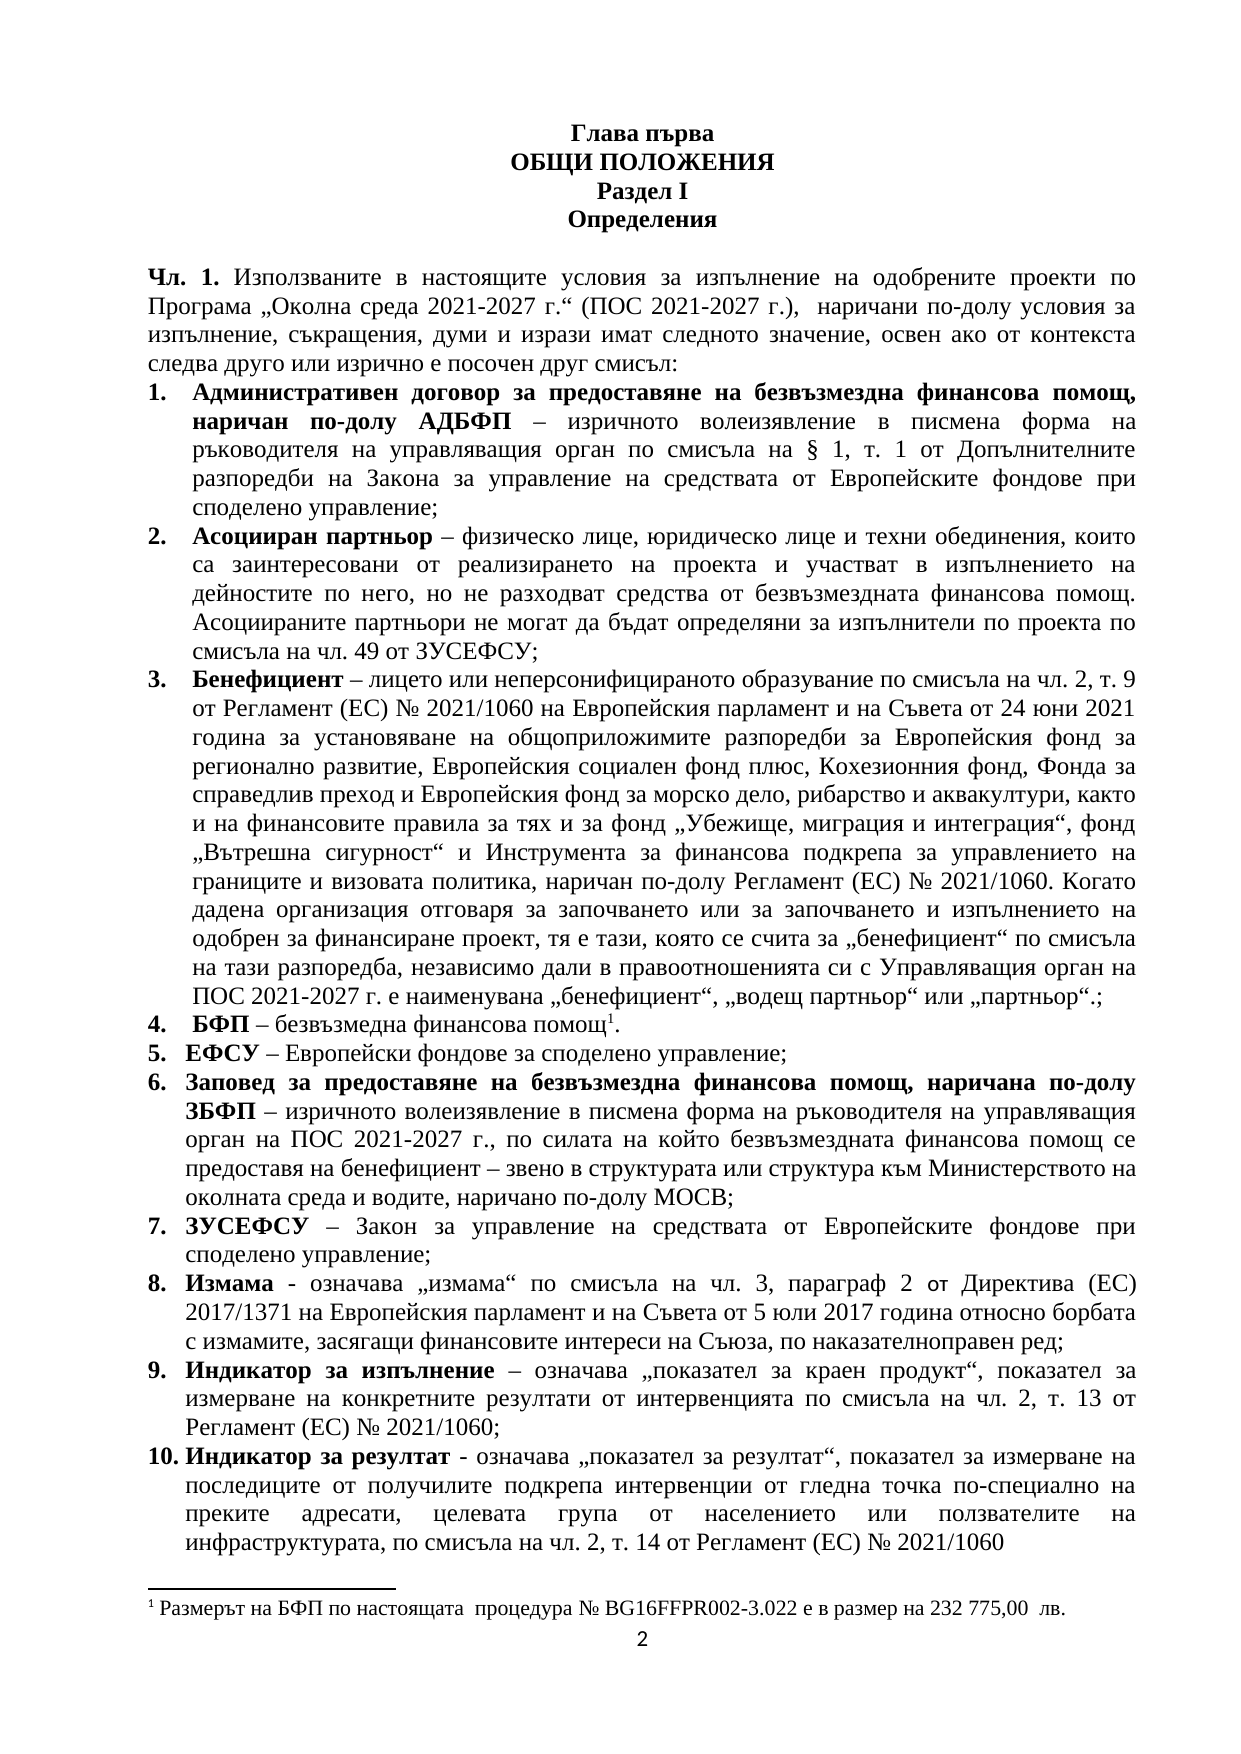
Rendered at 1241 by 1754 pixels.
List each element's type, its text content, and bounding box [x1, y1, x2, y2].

list Административен договор за предоставяне на безвъзмездна финансова помощ, наричан по-долу АДБФП – изричното волеизявление в писмена форма на ръководителя на управляващия орган по смисъла на § 1, т. 1 от Допълнителните разпоредби на Закона за управление на средствата от Европейските фондове при споделено управление; [148, 377, 1137, 521]
list Индикатор за изпълнение – означава „показател за краен продукт“, показател за измерване на конкретните резултати от интервенцията по смисъла на чл. 2, т. 13 от Регламент (ЕС) № 2021/1060; [148, 1355, 1137, 1441]
list Измама - означава „измама“ по смисъла на чл. 3, параграф 2 от Директива (ЕС) 2017/1371 на Европейския парламент и на Съвета от 5 юли 2017 година относно борбата с измамите, засягащи финансовите интереси на Съюза, по наказателноправен ред; [148, 1268, 1137, 1355]
text Раздел I [148, 176, 1137, 204]
text Определения [148, 204, 1137, 233]
list Асоцииран партньор – физическо лице, юридическо лице и техни обединения, които са заинтересовани от реализирането на проекта и участват в изпълнението на дейностите по него, но не разходват средства от безвъзмездната финансова помощ. Асоциираните партньори не могат да бъдат определяни за изпълнители по проекта по смисъла на чл. 49 от ЗУСЕФСУ; [148, 521, 1137, 664]
text ОБЩИ ПОЛОЖЕНИЯ [148, 147, 1137, 176]
list БФП – безвъзмедна финансова помощ. [148, 1009, 1137, 1038]
text Чл. 1. Използваните в настоящите условия за изпълнение на одобрените проекти по Програма „Околна среда 2021-2027 г.“ (ПОС 2021-2027 г.), наричани по-долу условия за изпълнение, съкращения, думи и изрази имат следното значение, освен ако от контекста следва друго или изрично е посочен друг смисъл: [148, 262, 1137, 377]
list Индикатор за резултат - означава „показател за резултат“, показател за измерване на последиците от получилите подкрепа интервенции от гледна точка по-специално на преките адресати, целевата група от населението или ползвателите на инфраструктурата, по смисъла на чл. 2, т. 14 от Регламент (ЕС) № 2021/1060 [148, 1441, 1137, 1556]
text Глава първа [148, 118, 1137, 147]
list Заповед за предоставяне на безвъзмездна финансова помощ, наричана по-долу ЗБФП – изричното волеизявление в писмена форма на ръководителя на управляващия орган на ПОС 2021-2027 г., по силата на който безвъзмездната финансова помощ се предоставя на бенефициент – звено в структурата или структура към Министерството на околната среда и водите, наричано по-долу МОСВ; [148, 1067, 1137, 1211]
list ЗУСЕФСУ – Закон за управление на средствата от Европейските фондове при споделено управление; [148, 1211, 1137, 1268]
list ЕФСУ – Европейски фондове за споделено управление; [148, 1038, 1137, 1067]
list Бенефициент – лицето или неперсонифицираното образувание по смисъла на чл. 2, т. 9 от Регламент (ЕС) № 2021/1060 на Европейския парламент и на Съвета от 24 юни 2021 година за установяване на общоприложимите разпоредби за Европейския фонд за регионално развитие, Европейския социален фонд плюс, Кохезионния фонд, Фонда за справедлив преход и Европейския фонд за морско дело, рибарство и аквакултури, както и на финансовите правила за тях и за фонд „Убежище, миграция и интеграция“, фонд „Вътрешна сигурност“ и Инструмента за финансова подкрепа за управлението на границите и визовата политика, наричан по-долу Регламент (ЕС) № 2021/1060. Когато дадена организация отговаря за започването или за започването и изпълнението на одобрен за финансиране проект, тя е тази, която се счита за „бенефициент“ по смисъла на тази разпоредба, независимо дали в правоотношенията си с Управляващия орган на ПОС 2021-2027 г. е наименувана „бенефициент“, „водещ партньор“ или „партньор“.; [148, 664, 1137, 1009]
